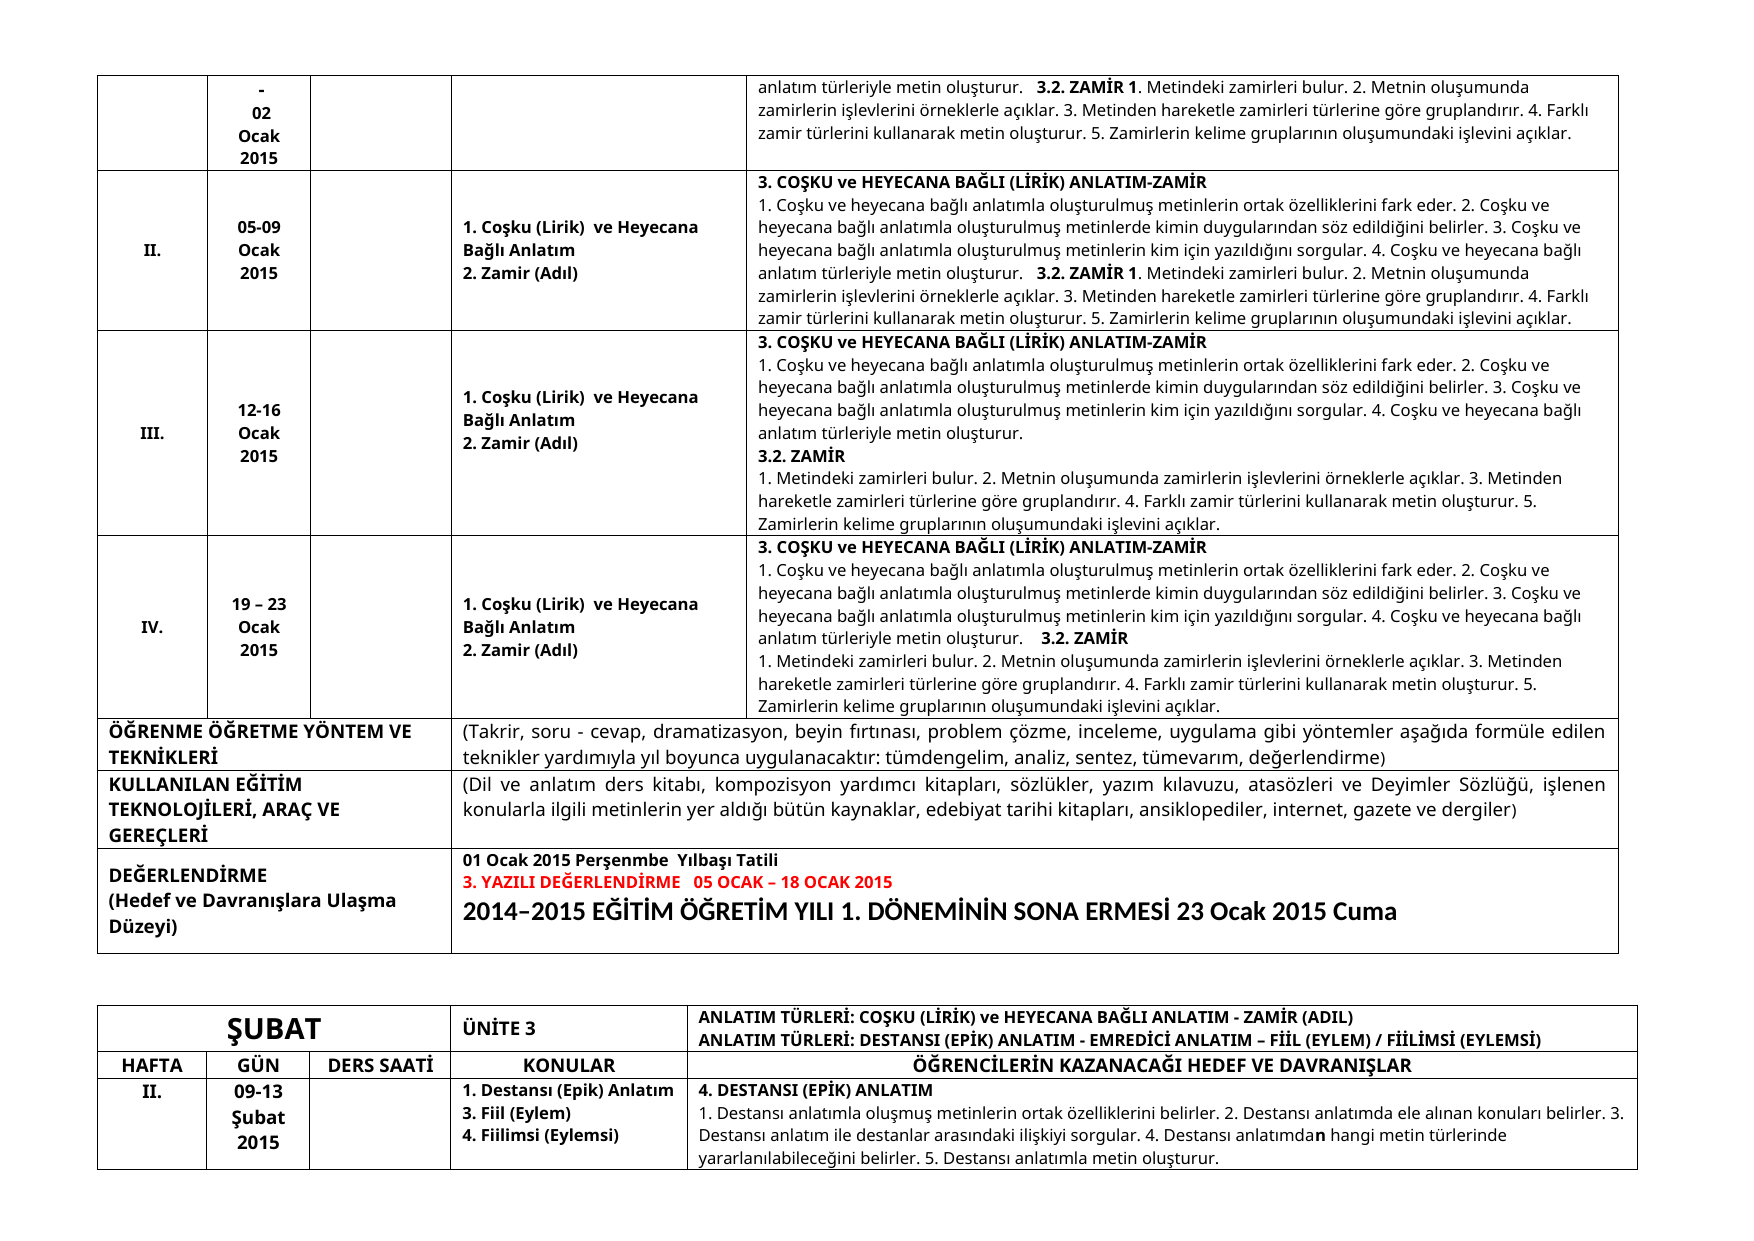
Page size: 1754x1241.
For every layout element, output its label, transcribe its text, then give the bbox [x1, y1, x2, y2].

table_cell I. [98, 76, 207, 169]
table_cell [311, 331, 451, 535]
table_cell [451, 1079, 687, 1169]
table_cell 1. Coşku (Lirik) ve Heyecana Bağlı Anlatım 2. Zamir (Adıl) [452, 331, 746, 535]
table_cell (Dil ve anlatım ders kitabı, kompozisyon yardımcı kitapları, sözlükler, yazım kılavuzu, atasözleri ve Deyimler Sözlüğü, işlenen konularla ilgili metinlerin yer aldığı bütün kaynaklar, edebiyat tarihi kitapları, ansiklopediler, internet, gazete ve dergiler) [452, 771, 1618, 847]
table_cell DERS SAATİ [310, 1052, 450, 1077]
table_cell KULLANILAN EĞİTİM TEKNOLOJİLERİ, ARAÇ VE GEREÇLERİ [98, 771, 451, 847]
table_cell HAFTA [98, 1052, 206, 1077]
table_cell [311, 536, 451, 718]
table_cell (Takrir, soru - cevap, dramatizasyon, beyin fırtınası, problem çözme, inceleme, uygulama gibi yöntemler aşağıda formüle edilen teknikler yardımıyla yıl boyunca uygulanacaktır: tümdengelim, analiz, sentez, tümevarım, değerlendirme) [452, 719, 1618, 770]
table_cell 1. Coşku (Lirik) ve Heyecana Bağlı Anlatım 2. Zamir (Adıl) [452, 171, 746, 329]
table_cell IV. [98, 536, 207, 718]
table_cell [311, 76, 451, 169]
table_cell ÖĞRENCİLERİN KAZANACAĞI HEDEF VE DAVRANIŞLAR [688, 1052, 1637, 1077]
table_cell 1. Coşku (Lirik) ve Heyecana Bağlı Anlatım 2. Zamir (Adıl) [452, 536, 746, 718]
table_header ÜNİTE 3 [451, 1006, 687, 1051]
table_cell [208, 76, 310, 169]
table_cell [688, 1079, 1637, 1169]
table_cell [311, 171, 451, 329]
table_cell 01 Ocak 2015 Perşenmbe Yılbaşı Tatili 3. YAZILI DEĞERLENDİRME 05 OCAK – 18 OCAK 2015 2014–2015 EĞİTİM ÖĞRETİM YILI 1. DÖNEMİNİN SONA ERMESİ 23 Ocak 2015 Cuma [452, 849, 1618, 952]
table_cell GÜN [207, 1052, 309, 1077]
table_cell DEĞERLENDİRME (Hedef ve Davranışlara Ulaşma Düzeyi) [98, 849, 451, 952]
table_cell KONULAR [451, 1052, 687, 1077]
table_cell [310, 1079, 450, 1169]
table_cell 05-09 Ocak 2015 [208, 171, 310, 329]
table_header ŞUBAT [98, 1006, 450, 1051]
table_cell III. [98, 331, 207, 535]
table_cell 09-13 Şubat 2015 [207, 1079, 309, 1169]
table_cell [747, 76, 1618, 169]
table_cell II. [98, 171, 207, 329]
table_cell ÖĞRENME ÖĞRETME YÖNTEM VE TEKNİKLERİ [98, 719, 451, 770]
table_header ANLATIM TÜRLERİ: COŞKU (LİRİK) ve HEYECANA BAĞLI ANLATIM - ZAMİR (ADIL) ANLATIM TÜRLERİ: DESTANSI (EPİK) ANLATIM - EMREDİCİ ANLATIM – FİİL (EYLEM) / FİİLİMSİ (EYLEMSİ) [688, 1006, 1637, 1051]
table_cell 12-16 Ocak 2015 [208, 331, 310, 535]
table_cell 19 – 23 Ocak 2015 [208, 536, 310, 718]
table_cell II. [98, 1079, 206, 1169]
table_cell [452, 76, 746, 169]
